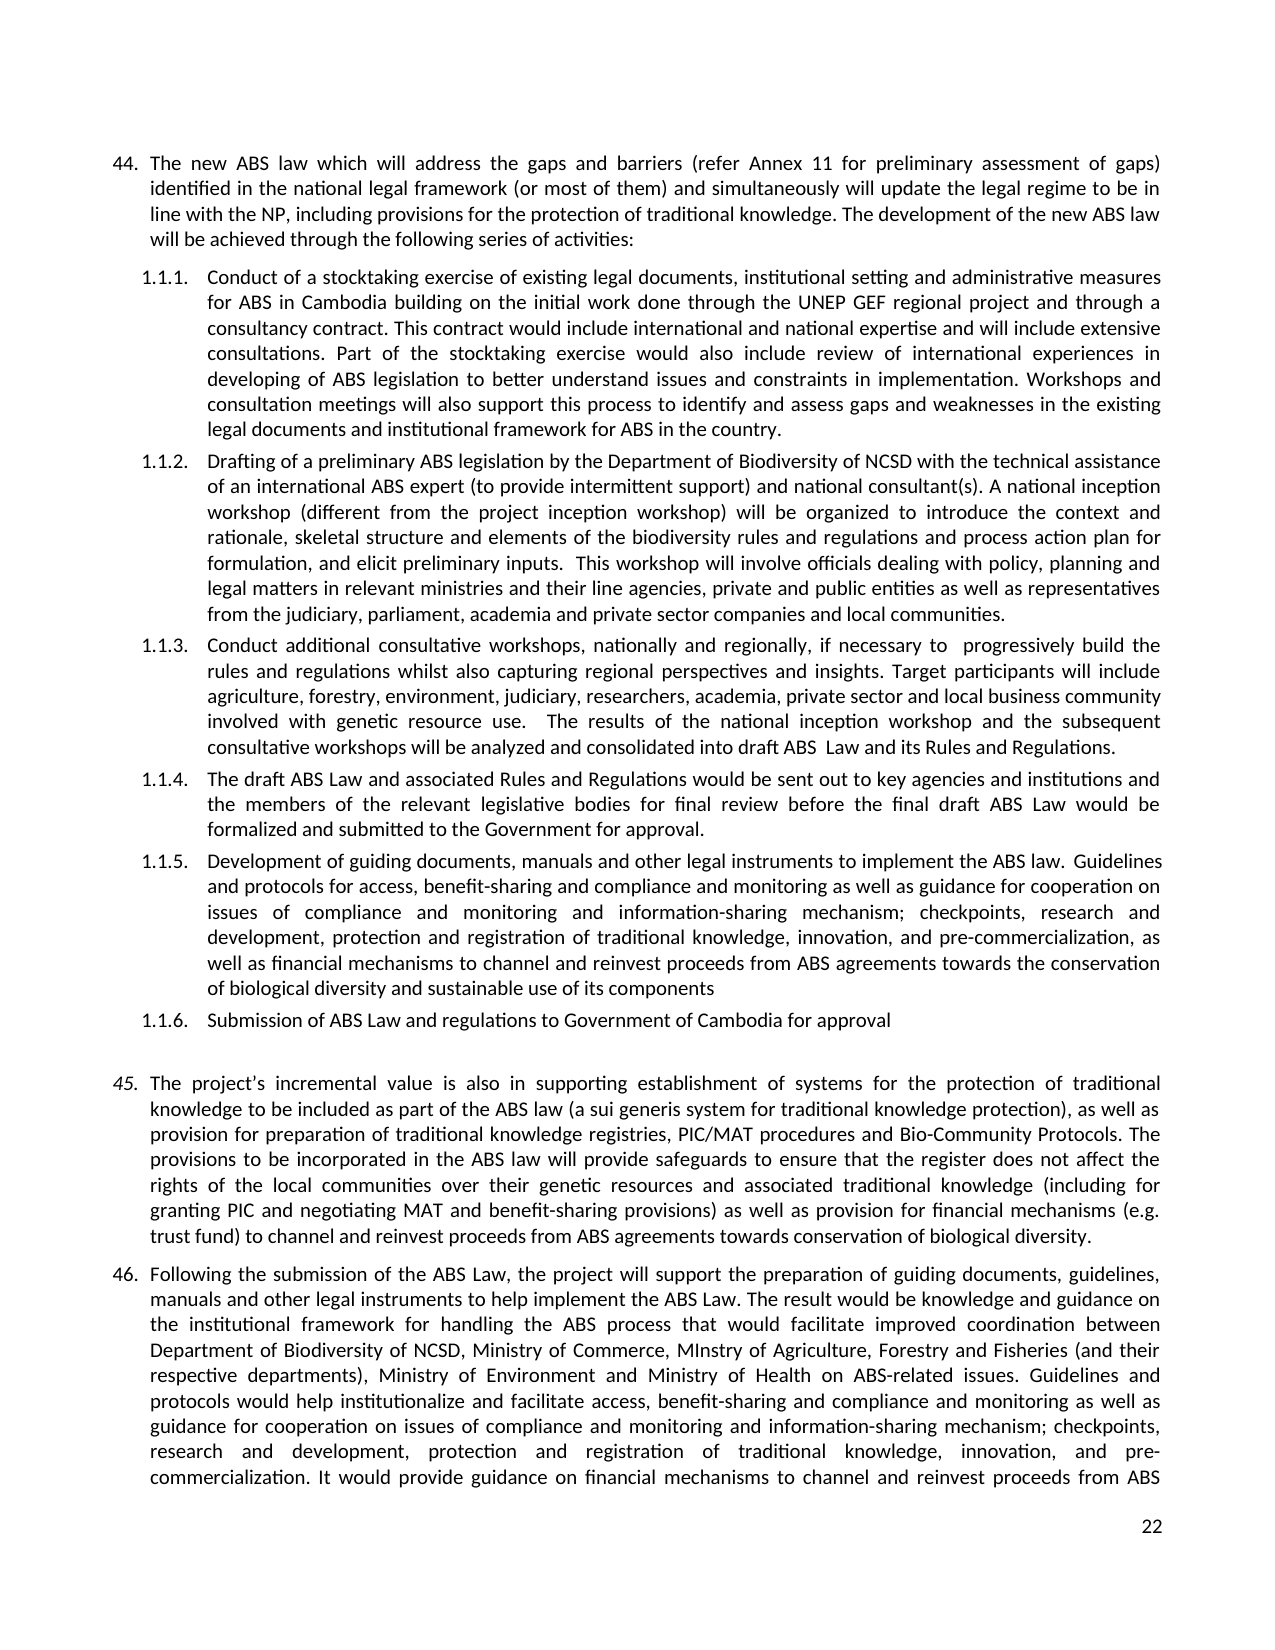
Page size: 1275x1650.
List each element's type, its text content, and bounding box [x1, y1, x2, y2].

list Drafting of a preliminary ABS legislation by the Department of Biodiversity of NCSD with the technical assistance of an international ABS expert (to provide intermittent support) and national consultant(s). A national inception workshop (different from the project inception workshop) will be organized to introduce the context and rationale, skeletal structure and elements of the biodiversity rules and regulations and process action plan for formulation, and elicit preliminary inputs. This workshop will involve officials dealing with policy, planning and legal matters in relevant ministries and their line agencies, private and public entities as well as representatives from the judiciary, parliament, academia and private sector companies and local communities. [141, 448, 1162, 626]
list Submission of ABS Law and regulations to Government of Cambodia for approval [141, 1007, 1162, 1032]
list The project’s incremental value is also in supporting establishment of systems for the protection of traditional knowledge to be included as part of the ABS law (a sui generis system for traditional knowledge protection), as well as provision for preparation of traditional knowledge registries, PIC/MAT procedures and Bio-Community Protocols. The provisions to be incorporated in the ABS law will provide safeguards to ensure that the register does not affect the rights of the local communities over their genetic resources and associated traditional knowledge (including for granting PIC and negotiating MAT and benefit-sharing provisions) as well as provision for financial mechanisms (e.g. trust fund) to channel and reinvest proceeds from ABS agreements towards conservation of biological diversity. [112, 1070, 1162, 1248]
list Conduct additional consultative workshops, nationally and regionally, if necessary to progressively build the rules and regulations whilst also capturing regional perspectives and insights. Target participants will include agriculture, forestry, environment, judiciary, researchers, academia, private sector and local business community involved with genetic resource use. The results of the national inception workshop and the subsequent consultative workshops will be analyzed and consolidated into draft ABS Law and its Rules and Regulations. [141, 632, 1162, 759]
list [112, 1261, 1162, 1489]
list Conduct of a stocktaking exercise of existing legal documents, institutional setting and administrative measures for ABS in Cambodia building on the initial work done through the UNEP GEF regional project and through a consultancy contract. This contract would include international and national expertise and will include extensive consultations. Part of the stocktaking exercise would also include review of international experiences in developing of ABS legislation to better understand issues and constraints in implementation. Workshops and consultation meetings will also support this process to identify and assess gaps and weaknesses in the existing legal documents and institutional framework for ABS in the country. [141, 264, 1162, 442]
list The draft ABS Law and associated Rules and Regulations would be sent out to key agencies and institutions and the members of the relevant legislative bodies for final review before the final draft ABS Law would be formalized and submitted to the Government for approval. [141, 766, 1162, 842]
list Development of guiding documents, manuals and other legal instruments to implement the ABS law. Guidelines and protocols for access, benefit-sharing and compliance and monitoring as well as guidance for cooperation on issues of compliance and monitoring and information-sharing mechanism; checkpoints, research and development, protection and registration of traditional knowledge, innovation, and pre-commercialization, as well as financial mechanisms to channel and reinvest proceeds from ABS agreements towards the conservation of biological diversity and sustainable use of its components [141, 848, 1162, 1001]
list The new ABS law which will address the gaps and barriers (refer Annex 11 for preliminary assessment of gaps) identified in the national legal framework (or most of them) and simultaneously will update the legal regime to be in line with the NP, including provisions for the protection of traditional knowledge. The development of the new ABS law will be achieved through the following series of activities: [112, 150, 1162, 252]
